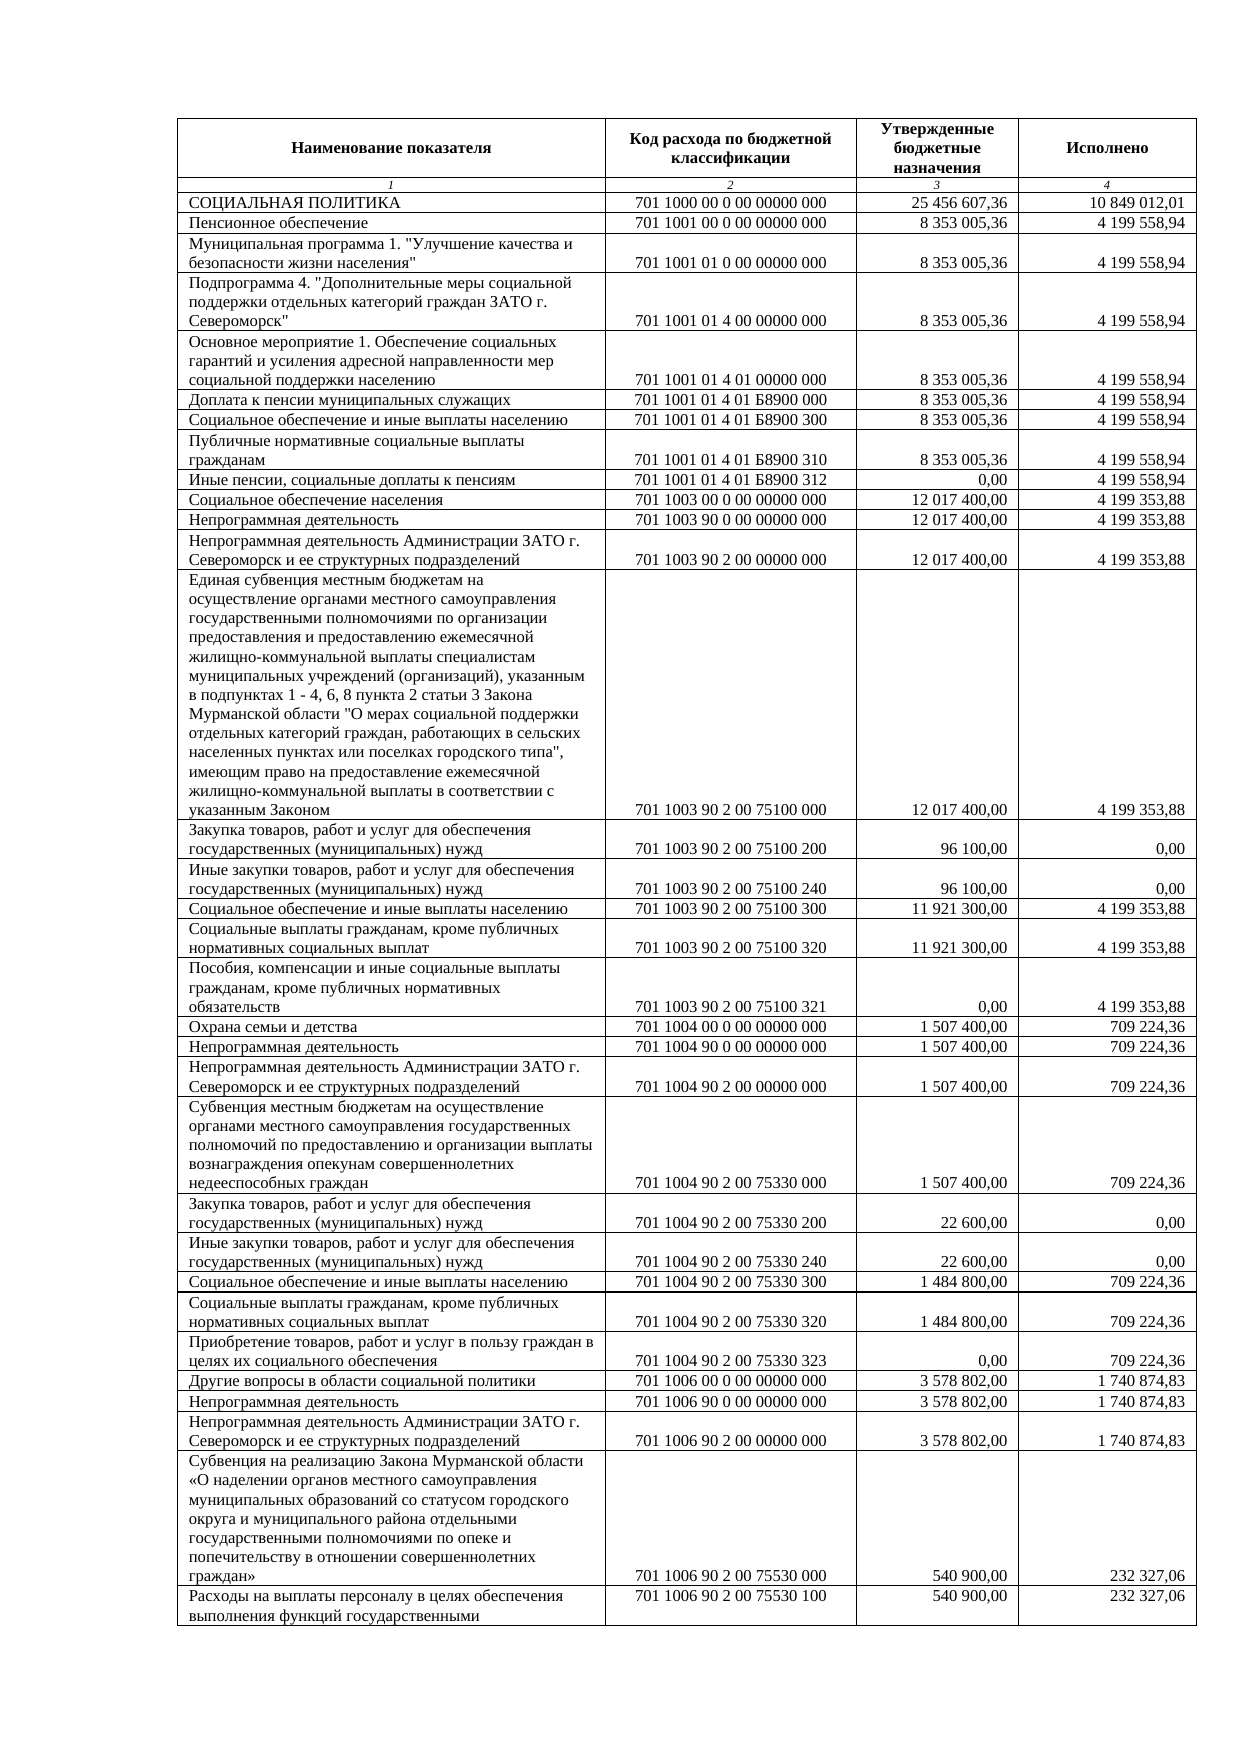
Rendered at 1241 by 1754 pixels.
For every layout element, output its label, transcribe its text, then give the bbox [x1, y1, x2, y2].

table_cell 2 [606, 178, 856, 192]
table_cell 0,00 [1019, 1233, 1196, 1271]
table_cell 709 224,36 [1019, 1017, 1196, 1036]
table_cell 709 224,36 [1019, 1272, 1196, 1291]
table_cell 701 1003 90 2 00 75100 300 [606, 899, 856, 918]
table_cell 701 1004 90 2 00 75330 300 [606, 1272, 856, 1291]
table_cell 701 1004 00 0 00 00000 000 [606, 1017, 856, 1036]
table_cell 1 484 800,00 [857, 1293, 1018, 1331]
table_cell 1 740 874,83 [1019, 1412, 1196, 1450]
table_cell Муниципальная программа 1. "Улучшение качества и безопасности жизни населения" [178, 234, 605, 272]
table_cell 3 578 802,00 [857, 1412, 1018, 1450]
table_cell 540 900,00 [857, 1586, 1018, 1624]
table_cell Охрана семьи и детства [178, 1017, 605, 1036]
table_cell 10 849 012,01 [1019, 193, 1196, 212]
table_cell 701 1001 01 4 00 00000 000 [606, 273, 856, 330]
table_cell 4 199 353,88 [1019, 530, 1196, 569]
table_cell Непрограммная деятельность Администрации ЗАТО г. Североморск и ее структурных подразделений [178, 1057, 605, 1096]
table_cell 1 507 400,00 [857, 1017, 1018, 1036]
table_cell 11 921 300,00 [857, 919, 1018, 957]
table_cell 1 507 400,00 [857, 1057, 1018, 1096]
table_cell 1 [178, 178, 605, 192]
table_cell Единая субвенция местным бюджетам на осуществление органами местного самоуправления государственными полномочиями по организации предоставления и предоставлению ежемесячной жилищно-коммунальной выплаты специалистам муниципальных учреждений (организаций), указанным в подпунктах 1 - 4, 6, 8 пункта 2 статьи 3 Закона Мурманской области "О мерах социальной поддержки отдельных категорий граждан, работающих в сельских населенных пунктах или поселках городского типа", имеющим право на предоставление ежемесячной жилищно-коммунальной выплаты в соответствии с указанным Законом [178, 570, 605, 819]
table_cell 232 327,06 [1019, 1586, 1196, 1624]
table_cell 12 017 400,00 [857, 510, 1018, 529]
table_cell 0,00 [1019, 859, 1196, 898]
table_cell Непрограммная деятельность [178, 510, 605, 529]
table_cell 11 921 300,00 [857, 899, 1018, 918]
table_cell 4 199 353,88 [1019, 510, 1196, 529]
table_cell 3 [857, 178, 1018, 192]
table_cell 0,00 [857, 470, 1018, 489]
table_cell Доплата к пенсии муниципальных служащих [178, 390, 605, 409]
table_cell Субвенция местным бюджетам на осуществление органами местного самоуправления государственных полномочий по предоставлению и организации выплаты вознаграждения опекунам совершеннолетних недееспособных граждан [178, 1097, 605, 1192]
table_cell 1 484 800,00 [857, 1272, 1018, 1291]
table_cell 540 900,00 [857, 1451, 1018, 1585]
table_cell 701 1003 90 2 00 75100 240 [606, 859, 856, 898]
table_cell 701 1006 90 2 00 00000 000 [606, 1412, 856, 1450]
table_cell 4 199 558,94 [1019, 273, 1196, 330]
table_cell 0,00 [1019, 820, 1196, 858]
table_cell 701 1004 90 2 00 75330 200 [606, 1194, 856, 1232]
table_cell 4 199 558,94 [1019, 410, 1196, 429]
table_cell 4 199 558,94 [1019, 213, 1196, 232]
table_cell 4 199 558,94 [1019, 234, 1196, 272]
table_cell 709 224,36 [1019, 1037, 1196, 1056]
table_cell 701 1003 90 2 00 75100 320 [606, 919, 856, 957]
table_cell 701 1000 00 0 00 00000 000 [606, 193, 856, 212]
table_cell 701 1006 00 0 00 00000 000 [606, 1371, 856, 1390]
table_cell Социальное обеспечение населения [178, 490, 605, 509]
table_cell Закупка товаров, работ и услуг для обеспечения государственных (муниципальных) нужд [178, 820, 605, 858]
table_cell 701 1004 90 2 00 00000 000 [606, 1057, 856, 1096]
table_cell Социальное обеспечение и иные выплаты населению [178, 899, 605, 918]
table_header Код расхода по бюджетной классификации [606, 119, 856, 177]
table_cell 709 224,36 [1019, 1332, 1196, 1370]
table_cell 4 199 353,88 [1019, 958, 1196, 1016]
table_cell 4 199 558,94 [1019, 390, 1196, 409]
table_cell Подпрограмма 4. "Дополнительные меры социальной поддержки отдельных категорий граждан ЗАТО г. Североморск" [178, 273, 605, 330]
table_cell 4 199 558,94 [1019, 331, 1196, 389]
table_cell 4 199 558,94 [1019, 470, 1196, 489]
table_cell Социальные выплаты гражданам, кроме публичных нормативных социальных выплат [178, 1293, 605, 1331]
table_cell 4 199 353,88 [1019, 899, 1196, 918]
table_cell 12 017 400,00 [857, 570, 1018, 819]
table_cell 8 353 005,36 [857, 410, 1018, 429]
table_cell 1 507 400,00 [857, 1037, 1018, 1056]
table_cell 701 1001 00 0 00 00000 000 [606, 213, 856, 232]
table_cell Непрограммная деятельность [178, 1037, 605, 1056]
table_cell 4 199 353,88 [1019, 919, 1196, 957]
table_cell 8 353 005,36 [857, 213, 1018, 232]
table_cell Непрограммная деятельность Администрации ЗАТО г. Североморск и ее структурных подразделений [178, 530, 605, 569]
table_cell 701 1003 90 2 00 75100 000 [606, 570, 856, 819]
table_cell 701 1006 90 0 00 00000 000 [606, 1391, 856, 1411]
table_cell 701 1006 90 2 00 75530 000 [606, 1451, 856, 1585]
table_cell 701 1004 90 2 00 75330 323 [606, 1332, 856, 1370]
table_cell 709 224,36 [1019, 1097, 1196, 1192]
table_cell 701 1001 01 4 01 Б8900 000 [606, 390, 856, 409]
table_cell 0,00 [1019, 1194, 1196, 1232]
table_cell 701 1003 90 2 00 75100 321 [606, 958, 856, 1016]
table_cell 8 353 005,36 [857, 331, 1018, 389]
table_cell 8 353 005,36 [857, 430, 1018, 469]
table_cell 701 1003 00 0 00 00000 000 [606, 490, 856, 509]
table_cell 1 507 400,00 [857, 1097, 1018, 1192]
table_cell Пенсионное обеспечение [178, 213, 605, 232]
table_cell 3 578 802,00 [857, 1371, 1018, 1390]
table_cell 701 1001 01 4 01 Б8900 310 [606, 430, 856, 469]
table_cell 701 1004 90 2 00 75330 320 [606, 1293, 856, 1331]
table_cell 701 1003 90 2 00 00000 000 [606, 530, 856, 569]
table_cell Другие вопросы в области социальной политики [178, 1371, 605, 1390]
table_cell 12 017 400,00 [857, 490, 1018, 509]
table_header Исполнено [1019, 119, 1196, 177]
table_cell Социальные выплаты гражданам, кроме публичных нормативных социальных выплат [178, 919, 605, 957]
table_cell 0,00 [857, 958, 1018, 1016]
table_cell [178, 1586, 605, 1624]
table_cell Социальное обеспечение и иные выплаты населению [178, 1272, 605, 1291]
table_cell Публичные нормативные социальные выплаты гражданам [178, 430, 605, 469]
table_cell Пособия, компенсации и иные социальные выплаты гражданам, кроме публичных нормативных обязательств [178, 958, 605, 1016]
table_cell 701 1004 90 0 00 00000 000 [606, 1037, 856, 1056]
table_cell 4 199 353,88 [1019, 570, 1196, 819]
table_cell 0,00 [857, 1332, 1018, 1370]
table_cell Иные пенсии, социальные доплаты к пенсиям [178, 470, 605, 489]
table_cell 701 1001 01 4 01 Б8900 300 [606, 410, 856, 429]
table_cell 3 578 802,00 [857, 1391, 1018, 1411]
table_cell Непрограммная деятельность Администрации ЗАТО г. Североморск и ее структурных подразделений [178, 1412, 605, 1450]
table_cell 4 199 558,94 [1019, 430, 1196, 469]
table_cell 1 740 874,83 [1019, 1371, 1196, 1390]
table_cell 4 [1019, 178, 1196, 192]
table_cell 96 100,00 [857, 859, 1018, 898]
table_cell 701 1003 90 0 00 00000 000 [606, 510, 856, 529]
table_cell Закупка товаров, работ и услуг для обеспечения государственных (муниципальных) нужд [178, 1194, 605, 1232]
table_cell 22 600,00 [857, 1194, 1018, 1232]
table_cell 701 1004 90 2 00 75330 000 [606, 1097, 856, 1192]
table_cell Иные закупки товаров, работ и услуг для обеспечения государственных (муниципальных) нужд [178, 1233, 605, 1271]
table_cell 25 456 607,36 [857, 193, 1018, 212]
table_cell Основное мероприятие 1. Обеспечение социальных гарантий и усиления адресной направленности мер социальной поддержки населению [178, 331, 605, 389]
table_cell 701 1003 90 2 00 75100 200 [606, 820, 856, 858]
table_cell 701 1001 01 4 01 00000 000 [606, 331, 856, 389]
table_cell Субвенция на реализацию Закона Мурманской области «О наделении органов местного самоуправления муниципальных образований со статусом городского округа и муниципального района отдельными государственными полномочиями по опеке и попечительству в отношении совершеннолетних граждан» [178, 1451, 605, 1585]
table_cell Иные закупки товаров, работ и услуг для обеспечения государственных (муниципальных) нужд [178, 859, 605, 898]
table_cell 701 1001 01 4 01 Б8900 312 [606, 470, 856, 489]
table_cell 709 224,36 [1019, 1293, 1196, 1331]
table_cell 701 1001 01 0 00 00000 000 [606, 234, 856, 272]
table_cell 22 600,00 [857, 1233, 1018, 1271]
table_cell 8 353 005,36 [857, 273, 1018, 330]
table_cell 96 100,00 [857, 820, 1018, 858]
table_cell 8 353 005,36 [857, 390, 1018, 409]
table_header Наименование показателя [178, 119, 605, 177]
table_cell СОЦИАЛЬНАЯ ПОЛИТИКА [178, 193, 605, 212]
table_cell Приобретение товаров, работ и услуг в пользу граждан в целях их социального обеспечения [178, 1332, 605, 1370]
table_cell 4 199 353,88 [1019, 490, 1196, 509]
table_cell Социальное обеспечение и иные выплаты населению [178, 410, 605, 429]
table_cell 701 1006 90 2 00 75530 100 [606, 1586, 856, 1624]
table_cell 1 740 874,83 [1019, 1391, 1196, 1411]
table_cell 232 327,06 [1019, 1451, 1196, 1585]
table_cell 701 1004 90 2 00 75330 240 [606, 1233, 856, 1271]
table_cell Непрограммная деятельность [178, 1391, 605, 1411]
table_cell 709 224,36 [1019, 1057, 1196, 1096]
table_header Утвержденные бюджетные назначения [857, 119, 1018, 177]
table_cell 8 353 005,36 [857, 234, 1018, 272]
table_cell 12 017 400,00 [857, 530, 1018, 569]
